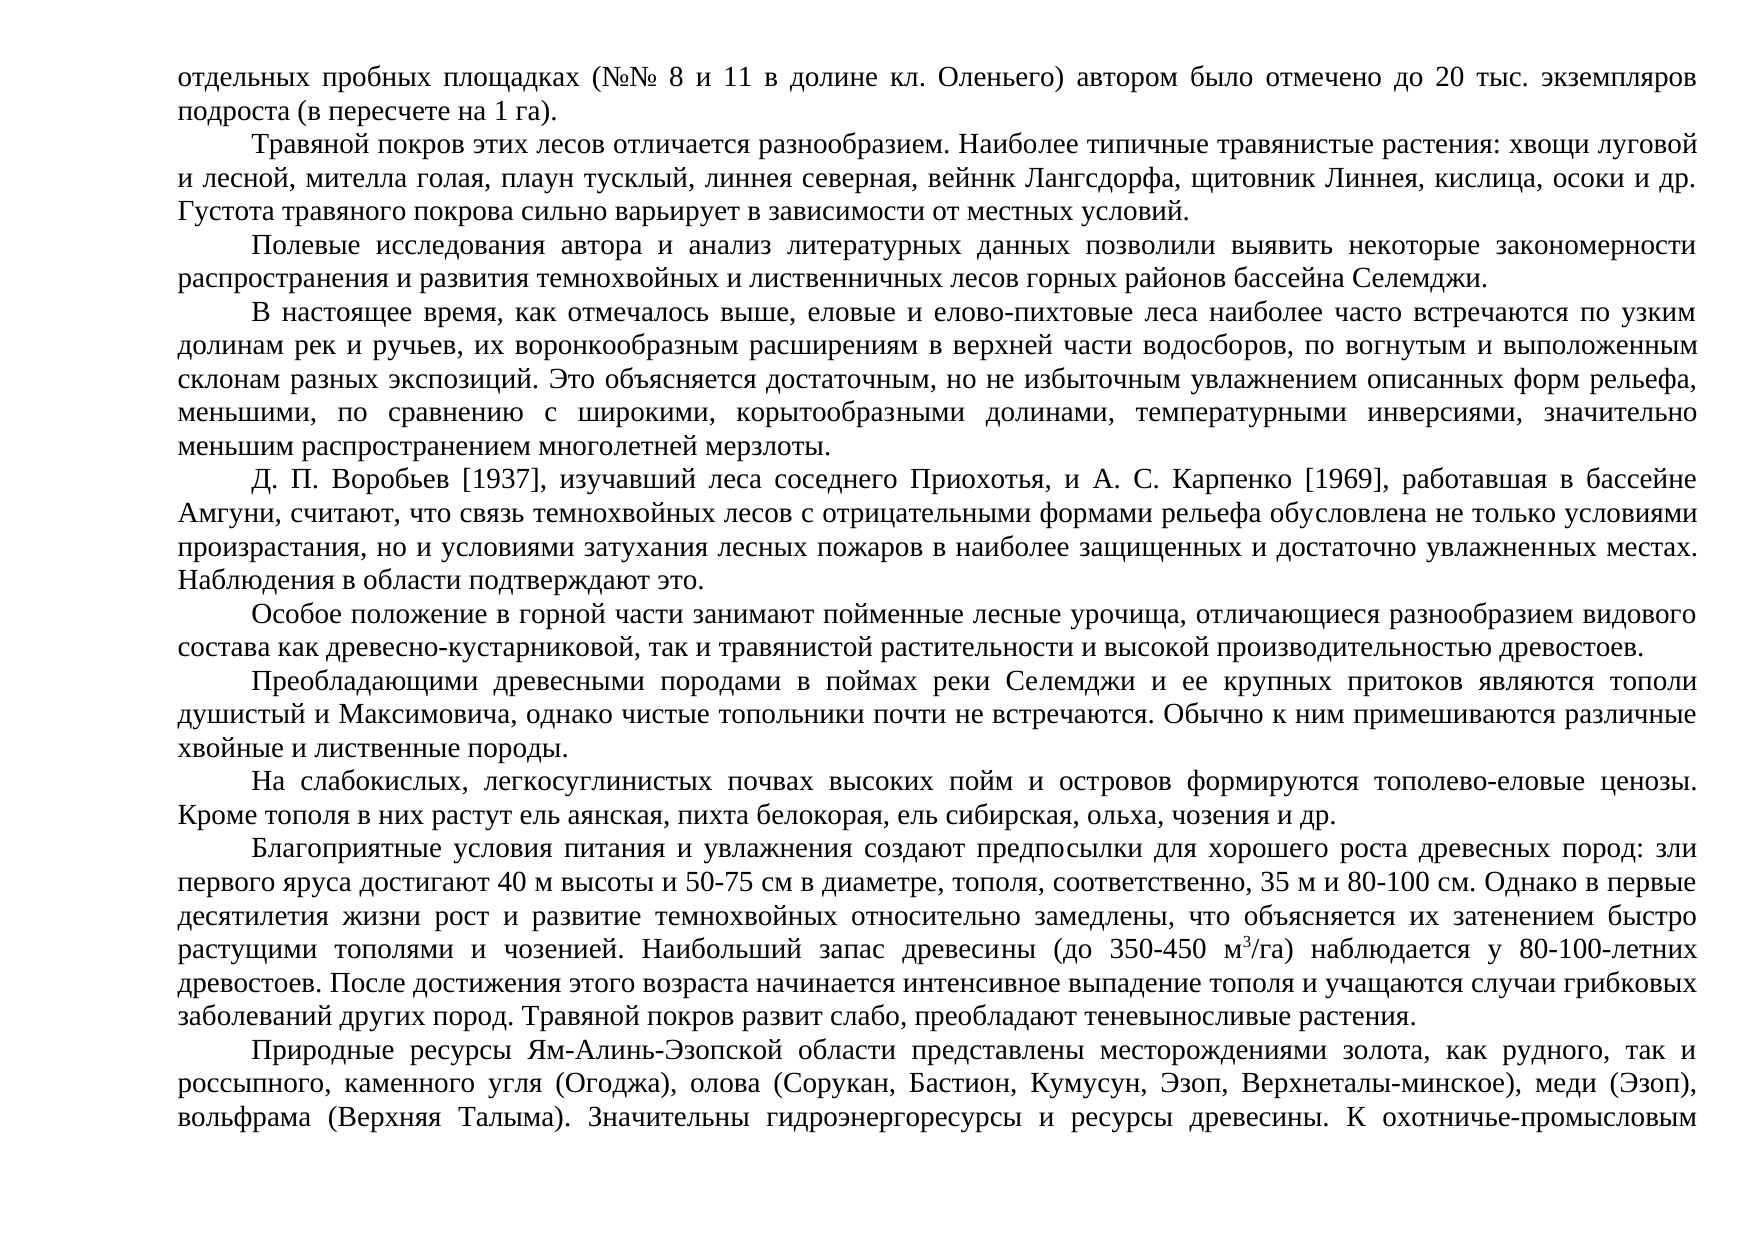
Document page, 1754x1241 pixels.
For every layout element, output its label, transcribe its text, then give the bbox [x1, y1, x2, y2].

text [177, 1032, 1698, 1132]
text На слабокислых, легкосуглинистых почвах высоких пойм и островов формируются тополево-еловые ценозы. Кроме тополя в них растут ель аянская, пихта белокорая, ель сибирская, ольха, чозения и др. [177, 763, 1698, 831]
text Благоприятные условия питания и увлажнения создают предпосылки для хорошего роста древесных пород: зли первого яруса достигают 40 м высоты и 50-75 см в диаметре, тополя, соответственно, 35 м и 80-100 см. Однако в первые десятилетия жизни рост и развитие темнохвойных относительно замедлены, что объясняется их затенением быстро растущими тополями и чозенией. Наибольший запас древесины (до 350-450 м3/га) наблюдается у 80-100-летних древостоев. После достижения этого возраста начинается интенсивное выпадение тополя и учащаются случаи грибковых заболеваний других пород. Травяной покров развит слабо, преобладают теневыносливые растения. [177, 831, 1698, 1032]
text В настоящее время, как отмечалось выше, еловые и елово-пихтовые леса наиболее часто встречаются по узким долинам рек и ручьев, их воронкообразным расширениям в верхней части водосборов, по вогнутым и выположенным склонам разных экспозиций. Это объясняется достаточным, но не избыточным увлажнением описанных форм рельефа, меньшими, по сравнению с широкими, корытообразными долинами, температурными инверсиями, значительно меньшим распространением многолетней мерзлоты. [177, 294, 1698, 462]
text Д. П. Воробьев [1937], изучавший леса соседнего Приохотья, и А. С. Карпенко [1969], работавшая в бассейне Амгуни, считают, что связь темнохвойных лесов с отрицательными формами рельефа обусловлена не только условиями произрастания, но и условиями затухания лесных пожаров в наиболее защищенных и достаточно увлажненных местах. Наблюдения в области подтверждают это. [177, 462, 1698, 596]
text Полевые исследования автора и анализ литературных данных позволили выявить некоторые закономерности распространения и развития темнохвойных и лиственничных лесов горных районов бассейна Селемджи. [177, 227, 1698, 294]
text Преобладающими древесными породами в поймах реки Селемджи и ее крупных притоков являются тополи душистый и Максимовича, однако чистые топольники почти не встречаются. Обычно к ним примешиваются различные хвойные и лиственные породы. [177, 663, 1698, 763]
text Травяной покров этих лесов отличается разнообразием. Наиболее типичные травянистые растения: хвощи луговой и лесной, мителла голая, плаун тусклый, линнея северная, вейннк Лангсдорфа, щитовник Линнея, кислица, осоки и др. Густота травяного покрова сильно варьирует в зависимости от местных условий. [177, 126, 1698, 227]
text Особое положение в горной части занимают пойменные лесные урочища, отличающиеся разнообразием видового состава как древесно-кустарниковой, так и травянистой растительности и высокой производительностью древостоев. [177, 596, 1698, 663]
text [177, 59, 1698, 126]
